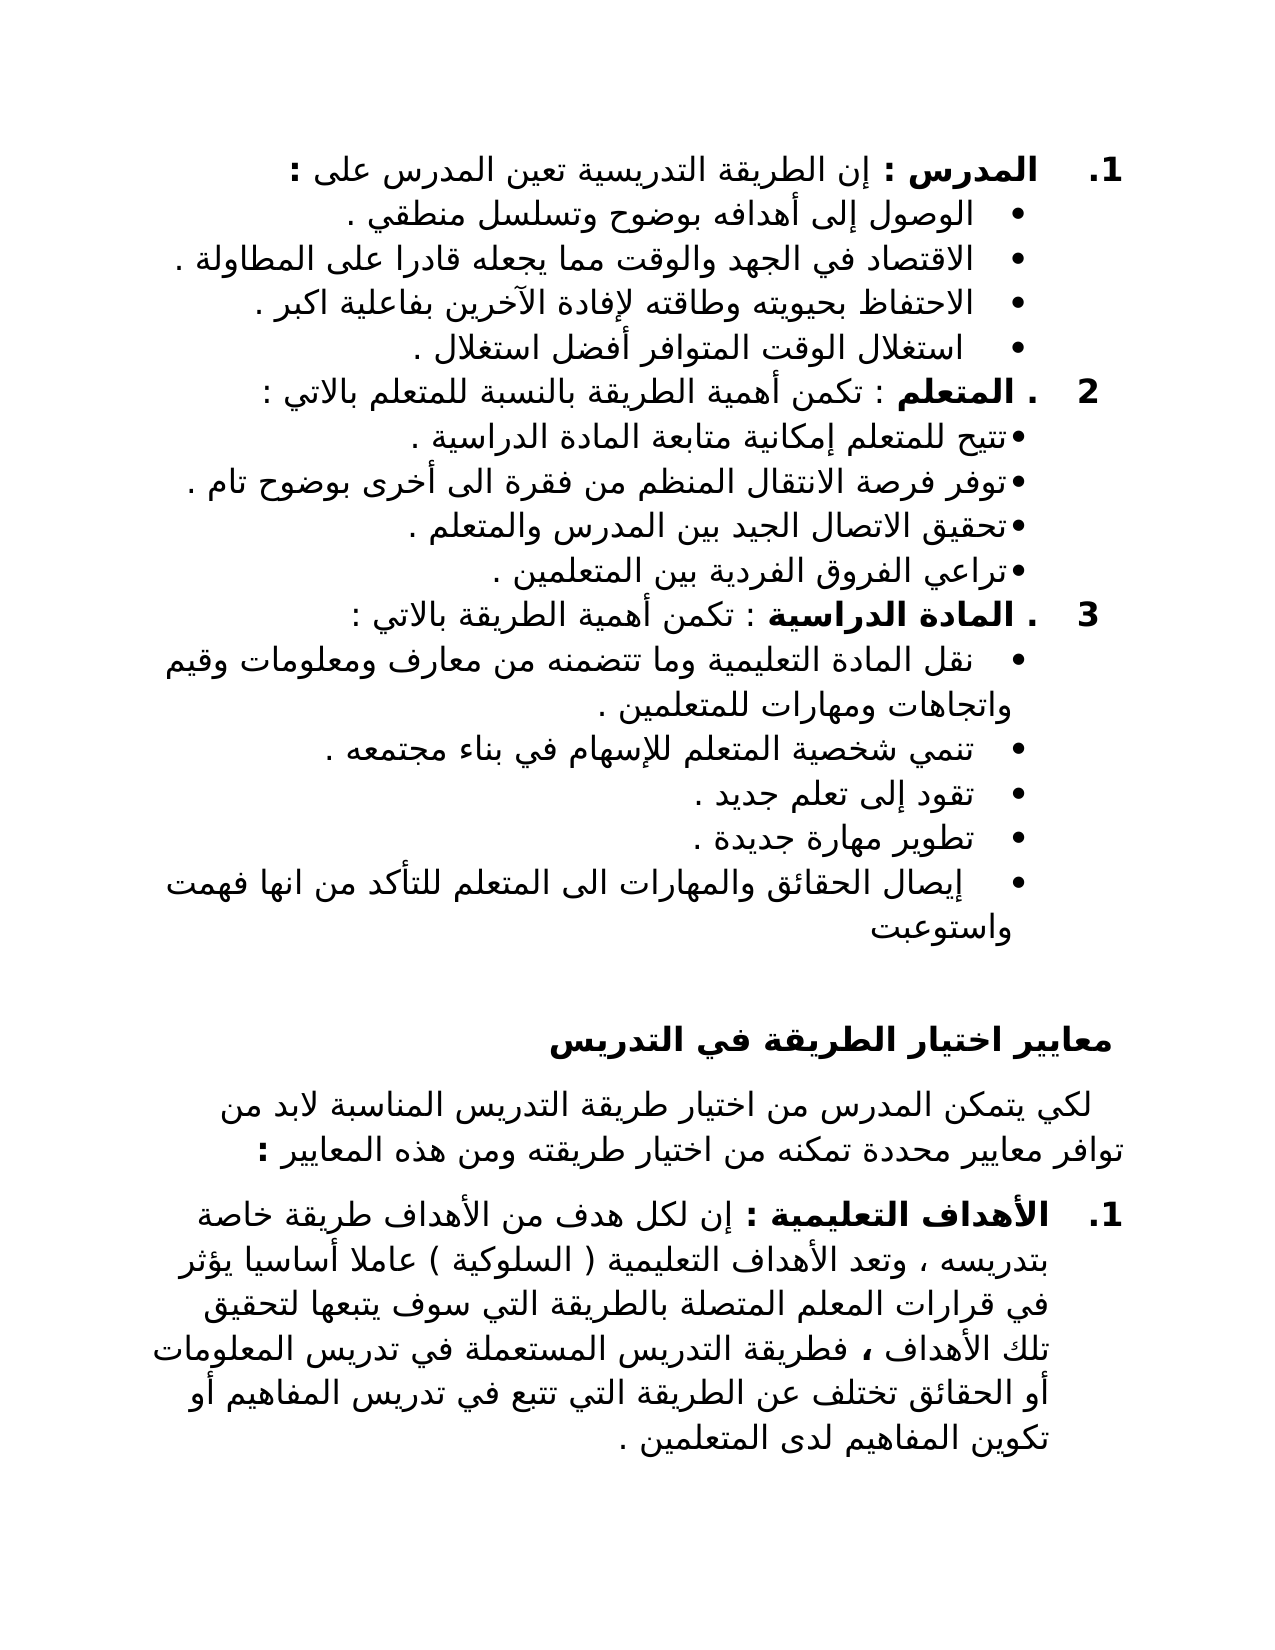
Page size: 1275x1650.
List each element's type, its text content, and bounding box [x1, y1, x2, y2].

list توفر فرصة الانتقال المنظم من فقرة الى أخرى بوضوح تام . [150, 462, 1013, 501]
list استغلال الوقت المتوافر أفضل استغلال . [150, 328, 1012, 367]
list تحقيق الاتصال الجيد بين المدرس والمتعلم . [150, 507, 1013, 546]
list تتيح للمتعلم إمكانية متابعة المادة الدراسية . [150, 417, 1013, 456]
list . المتعلم : تكمن أهمية الطريقة بالنسبة للمتعلم بالاتي : [150, 373, 1077, 412]
text لكي يتمكن المدرس من اختيار طريقة التدريس المناسبة لابد من توافر معايير محددة تمكنه من اختيار طريقته ومن هذه المعايير : [150, 1086, 1125, 1169]
list الوصول إلى أهدافه بوضوح وتسلسل منطقي . [150, 194, 1012, 233]
list تنمي شخصية المتعلم للإسهام في بناء مجتمعه . [150, 729, 1013, 768]
list الأهداف التعليمية : إن لكل هدف من الأهداف طريقة خاصة بتدريسه ، وتعد الأهداف التعليمية ( السلوكية ) عاملا أساسيا يؤثر في قرارات المعلم المتصلة بالطريقة التي سوف يتبعها لتحقيق تلك الأهداف ، فطريقة التدريس المستعملة في تدريس المعلومات أو الحقائق تختلف عن الطريقة التي تتبع في تدريس المفاهيم أو تكوين المفاهيم لدى المتعلمين . [150, 1196, 1087, 1457]
list إيصال الحقائق والمهارات الى المتعلم للتأكد من انها فهمت واستوعبت [150, 863, 1013, 947]
list تطوير مهارة جديدة . [150, 819, 1013, 858]
list . المادة الدراسية : تكمن أهمية الطريقة بالاتي : [150, 596, 1077, 635]
list الاقتصاد في الجهد والوقت مما يجعله قادرا على المطاولة . [150, 239, 1012, 278]
list الاحتفاظ بحيويته وطاقته لإفادة الآخرين بفاعلية اكبر . [150, 284, 1012, 323]
list المدرس : إن الطريقة التدريسية تعين المدرس على : [150, 150, 1087, 189]
list تقود إلى تعلم جديد . [150, 774, 1013, 813]
text معايير اختيار الطريقة في التدريس [150, 1020, 1125, 1059]
list تراعي الفروق الفردية بين المتعلمين . [150, 551, 1013, 590]
list نقل المادة التعليمية وما تتضمنه من معارف ومعلومات وقيم واتجاهات ومهارات للمتعلمين . [150, 640, 1013, 724]
